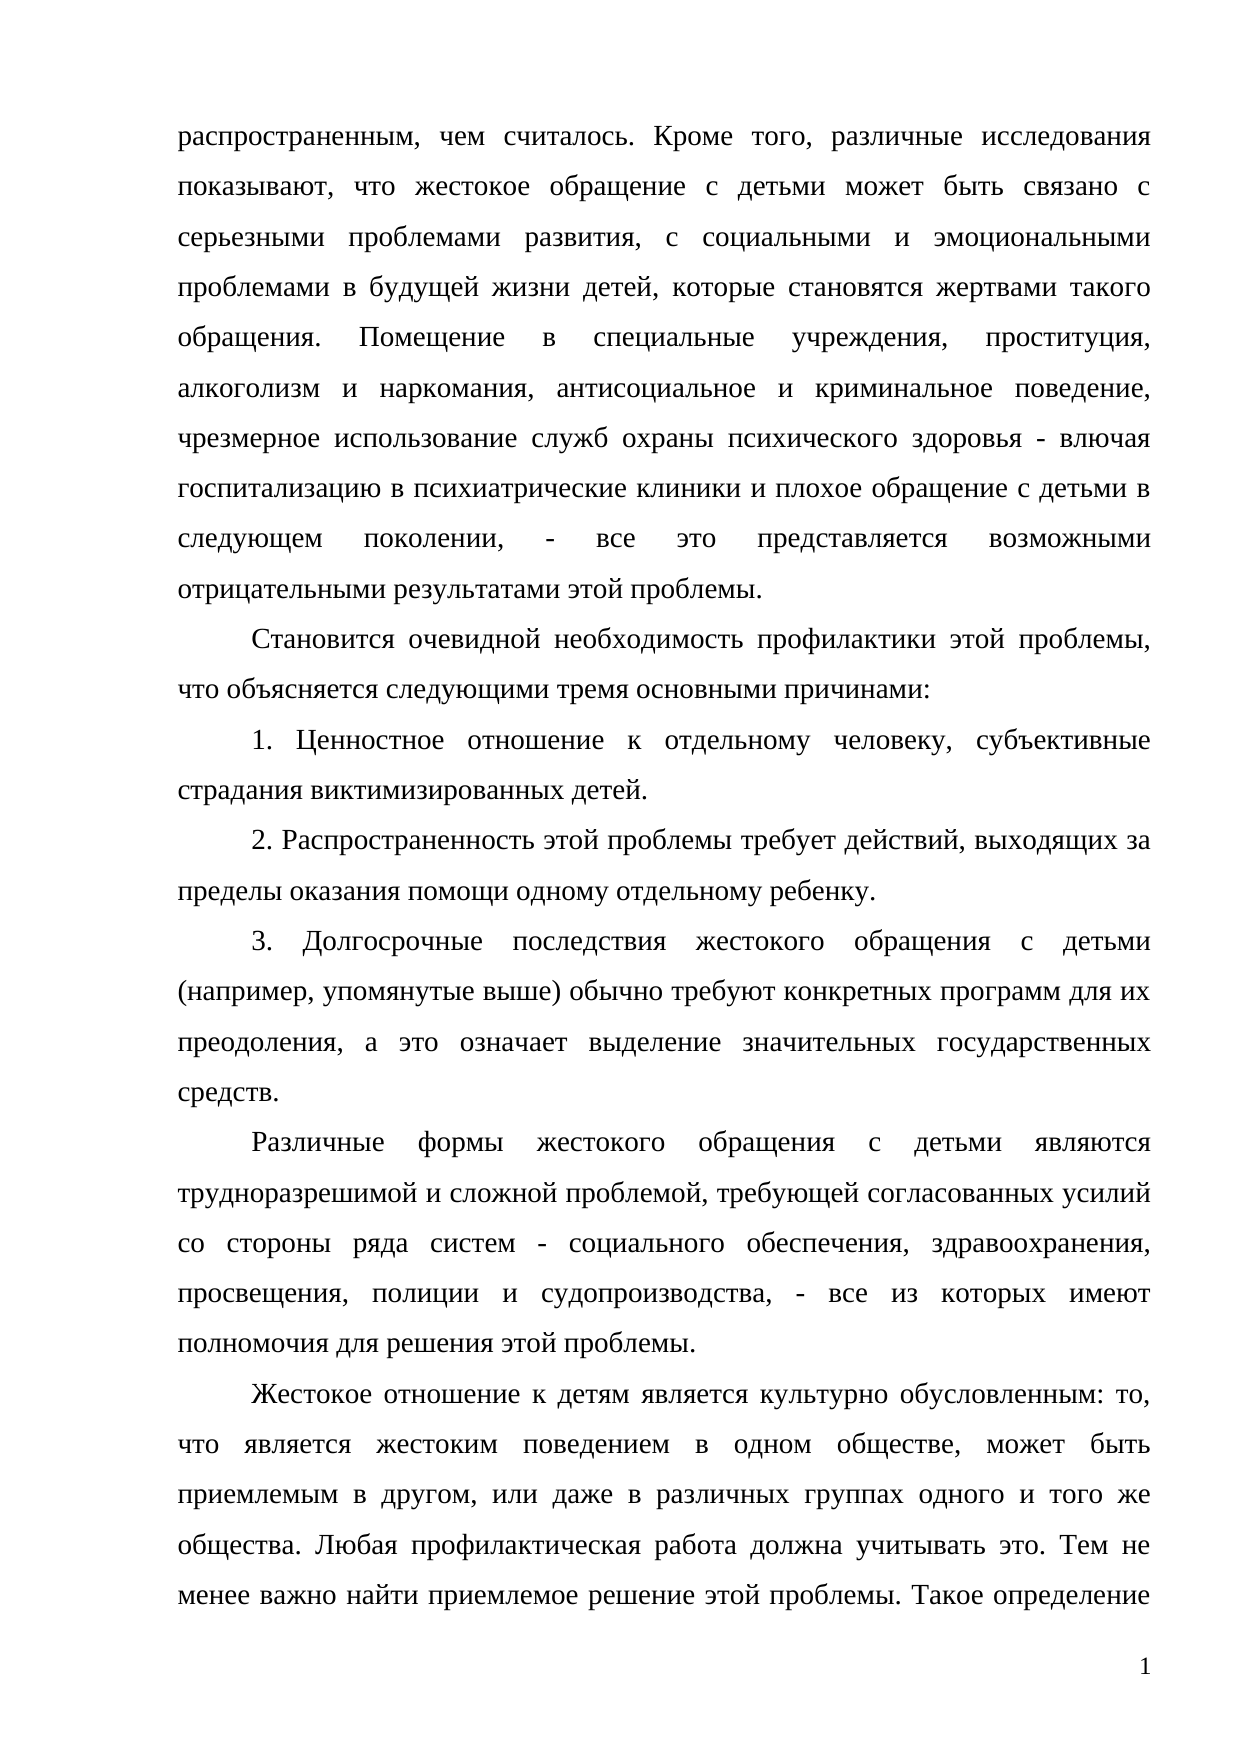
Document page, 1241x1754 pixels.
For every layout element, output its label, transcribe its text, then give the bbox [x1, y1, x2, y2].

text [177, 118, 1152, 604]
text 2. Распространенность этой проблемы требует действий, выходящих за пределы оказания помощи одному отдельному ребенку. [177, 822, 1152, 906]
text 1. Ценностное отношение к отдельному человеку, субъективные страдания виктимизированных детей. [177, 722, 1152, 806]
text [177, 1376, 1152, 1611]
text Становится очевидной необходимость профилактики этой проблемы, что объясняется следующими тремя основными причинами: [177, 621, 1152, 705]
text Различные формы жестокого обращения с детьми являются трудноразрешимой и сложной проблемой, требующей согласованных усилий со стороны ряда систем - социального обеспечения, здравоохранения, просвещения, полиции и судопроизводства, - все из которых имеют полномочия для решения этой проблемы. [177, 1124, 1152, 1359]
text 3. Долгосрочные последствия жестокого обращения с детьми (например, упомянутые выше) обычно требуют конкретных программ для их преодоления, а это означает выделение значительных государственных средств. [177, 923, 1152, 1108]
